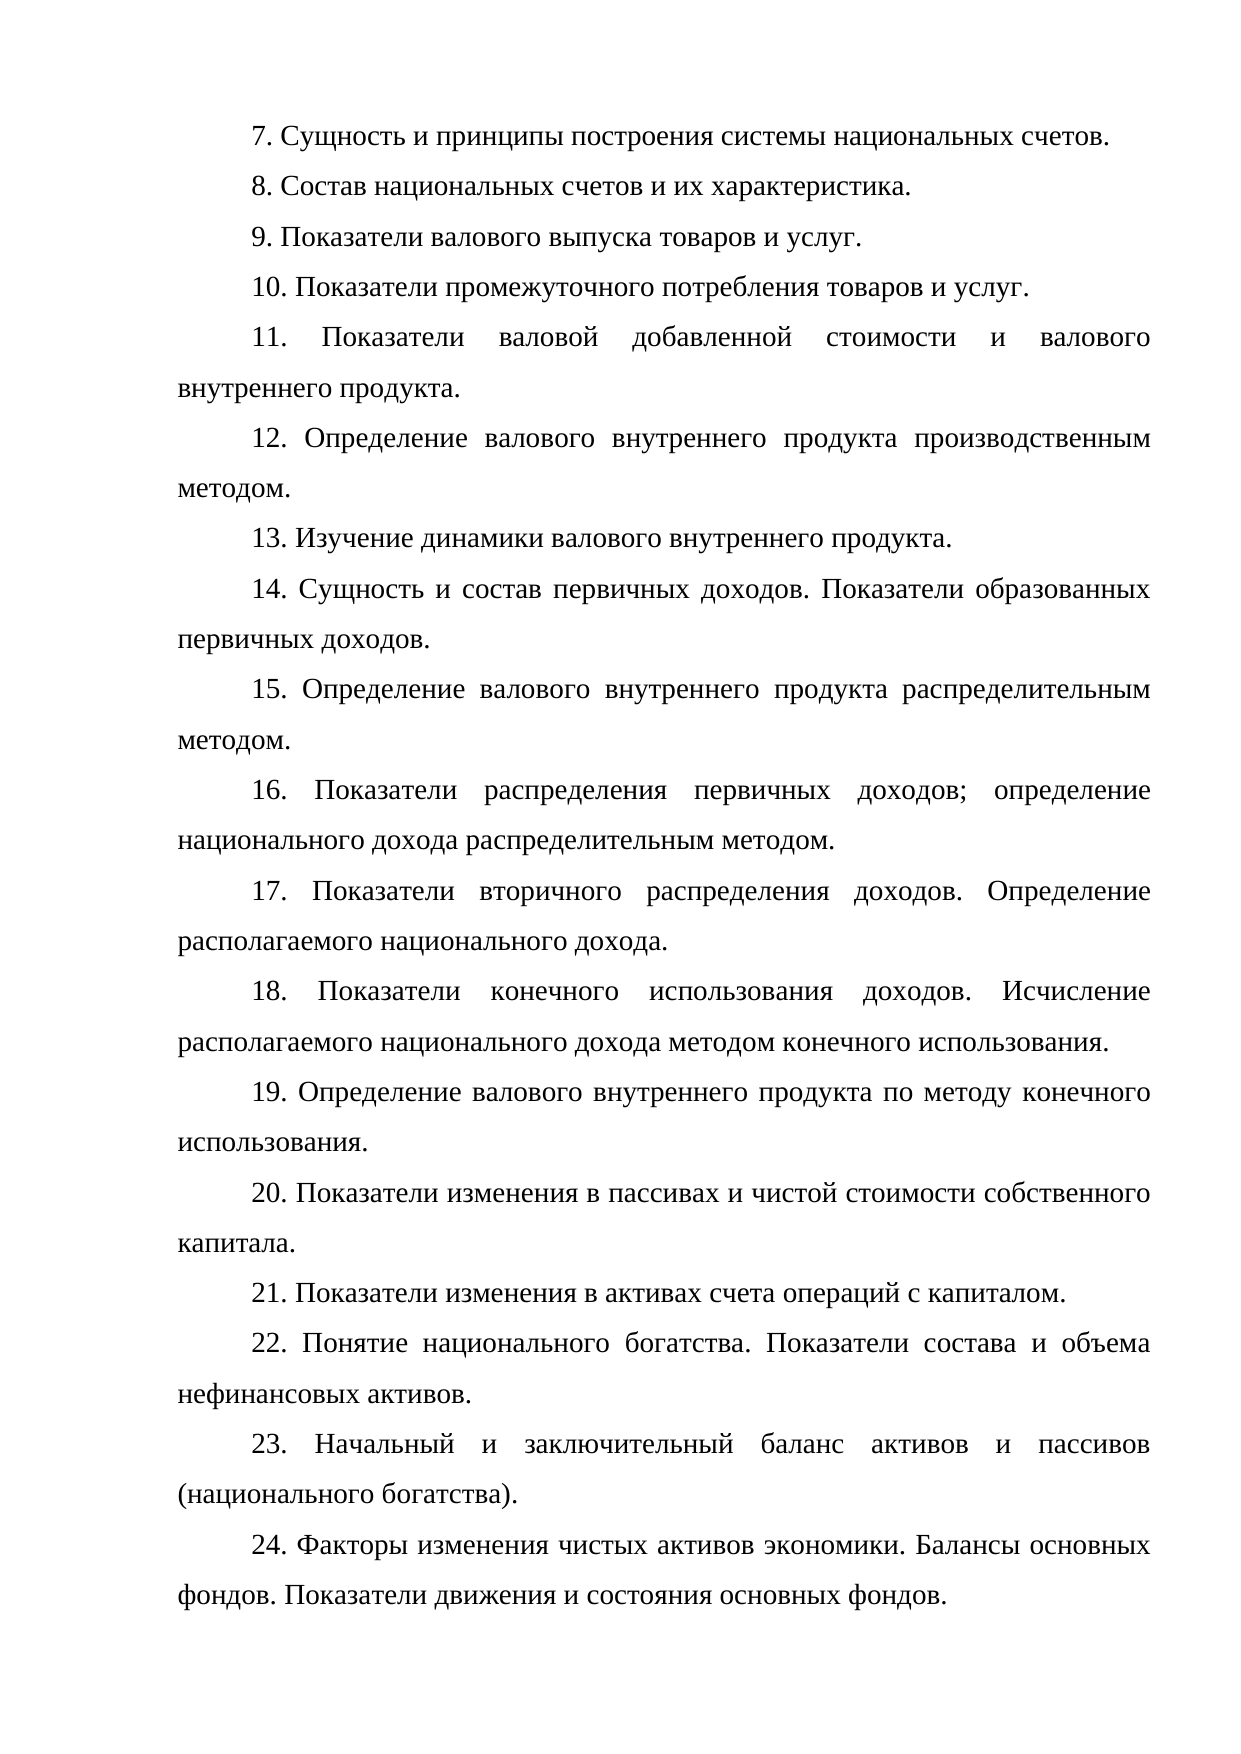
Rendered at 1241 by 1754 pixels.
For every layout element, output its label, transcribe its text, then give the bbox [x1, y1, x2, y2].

text 15. Определение валового внутреннего продукта распределительным методом. [177, 672, 1152, 755]
text 14. Сущность и состав первичных доходов. Показатели образованных первичных доходов. [177, 571, 1152, 655]
text 11. Показатели валовой добавленной стоимости и валового внутреннего продукта. [177, 319, 1152, 403]
text 8. Состав национальных счетов и их характеристика. [177, 168, 1152, 202]
text 16. Показатели распределения первичных доходов; определение национального дохода распределительным методом. [177, 772, 1152, 856]
text 17. Показатели вторичного распределения доходов. Определение располагаемого национального дохода. [177, 873, 1152, 957]
text 10. Показатели промежуточного потребления товаров и услуг. [177, 269, 1152, 303]
text 22. Понятие национального богатства. Показатели состава и объема нефинансовых активов. [177, 1326, 1152, 1409]
text 7. Сущность и принципы построения системы национальных счетов. [177, 118, 1152, 152]
text 9. Показатели валового выпуска товаров и услуг. [177, 219, 1152, 252]
text 12. Определение валового внутреннего продукта производственным методом. [177, 420, 1152, 504]
text 18. Показатели конечного использования доходов. Исчисление располагаемого национального дохода методом конечного использования. [177, 973, 1152, 1057]
text 19. Определение валового внутреннего продукта по методу конечного использования. [177, 1074, 1152, 1158]
text 20. Показатели изменения в пассивах и чистой стоимости собственного капитала. [177, 1175, 1152, 1258]
text 21. Показатели изменения в активах счета операций с капиталом. [177, 1275, 1152, 1309]
text 23. Начальный и заключительный баланс активов и пассивов (национального богатства). [177, 1426, 1152, 1510]
text 13. Изучение динамики валового внутреннего продукта. [177, 521, 1152, 554]
text 24. Факторы изменения чистых активов экономики. Балансы основных фондов. Показатели движения и состояния основных фондов. [177, 1527, 1152, 1611]
